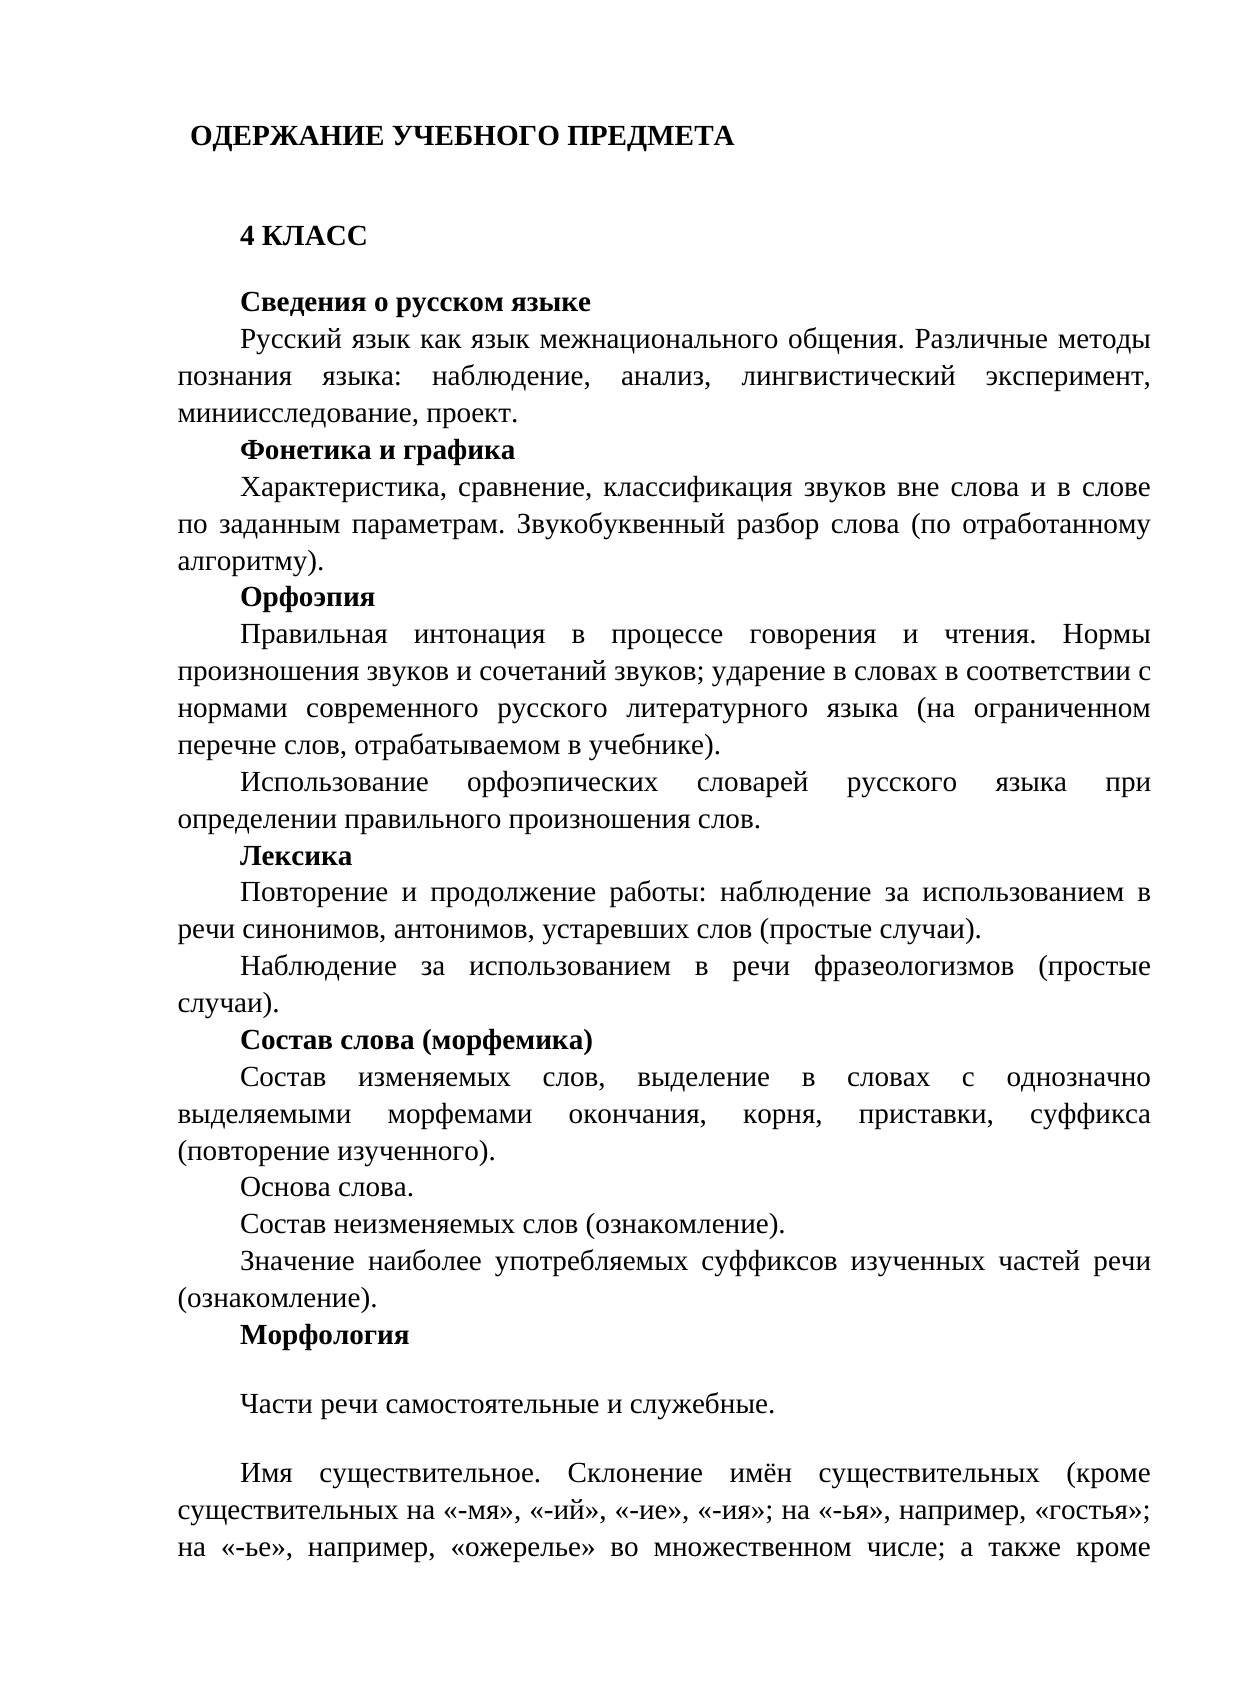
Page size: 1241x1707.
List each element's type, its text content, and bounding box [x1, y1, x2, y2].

text 4 КЛАСС [177, 218, 1152, 251]
text Основа слова. [177, 1169, 1152, 1203]
text Правильная интонация в процессе говорения и чтения. Нормы произношения звуков и сочетаний звуков; ударение в словах в соответствии с нормами современного русского литературного языка (на ограниченном перечне слов, отрабатываемом в учебнике). [177, 616, 1152, 761]
text Лексика [177, 838, 1152, 871]
text Части речи самостоятельные и служебные. [177, 1386, 1152, 1419]
text Морфология [177, 1317, 1152, 1351]
text Фонетика и графика [177, 432, 1152, 466]
text ОДЕРЖАНИЕ УЧЕБНОГО ПРЕДМЕТА [190, 118, 1152, 152]
text Орфоэпия [177, 579, 1152, 613]
text Состав неизменяемых слов (ознакомление). [177, 1206, 1152, 1240]
text Состав изменяемых слов, выделение в словах с однозначно выделяемыми морфемами окончания, корня, приставки, суффикса (повторение изученного). [177, 1059, 1152, 1166]
text Использование орфоэпических словарей русского языка при определении правильного произношения слов. [177, 764, 1152, 834]
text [177, 1455, 1152, 1562]
text Значение наиболее употребляемых суффиксов изученных частей речи (ознакомление). [177, 1243, 1152, 1314]
text Повторение и продолжение работы: наблюдение за использованием в речи синонимов, антонимов, устаревших слов (простые случаи). [177, 874, 1152, 945]
text Сведения о русском языке [177, 284, 1152, 318]
text Русский язык как язык межнационального общения. Различные методы познания языка: наблюдение, анализ, лингвистический эксперимент, миниисследование, проект. [177, 321, 1152, 429]
text Характеристика, сравнение, классификация звуков вне слова и в слове по заданным параметрам. Звукобуквенный разбор слова (по отработанному алгоритму). [177, 469, 1152, 576]
text Наблюдение за использованием в речи фразеологизмов (простые случаи). [177, 948, 1152, 1019]
text Состав слова (морфемика) [177, 1022, 1152, 1056]
